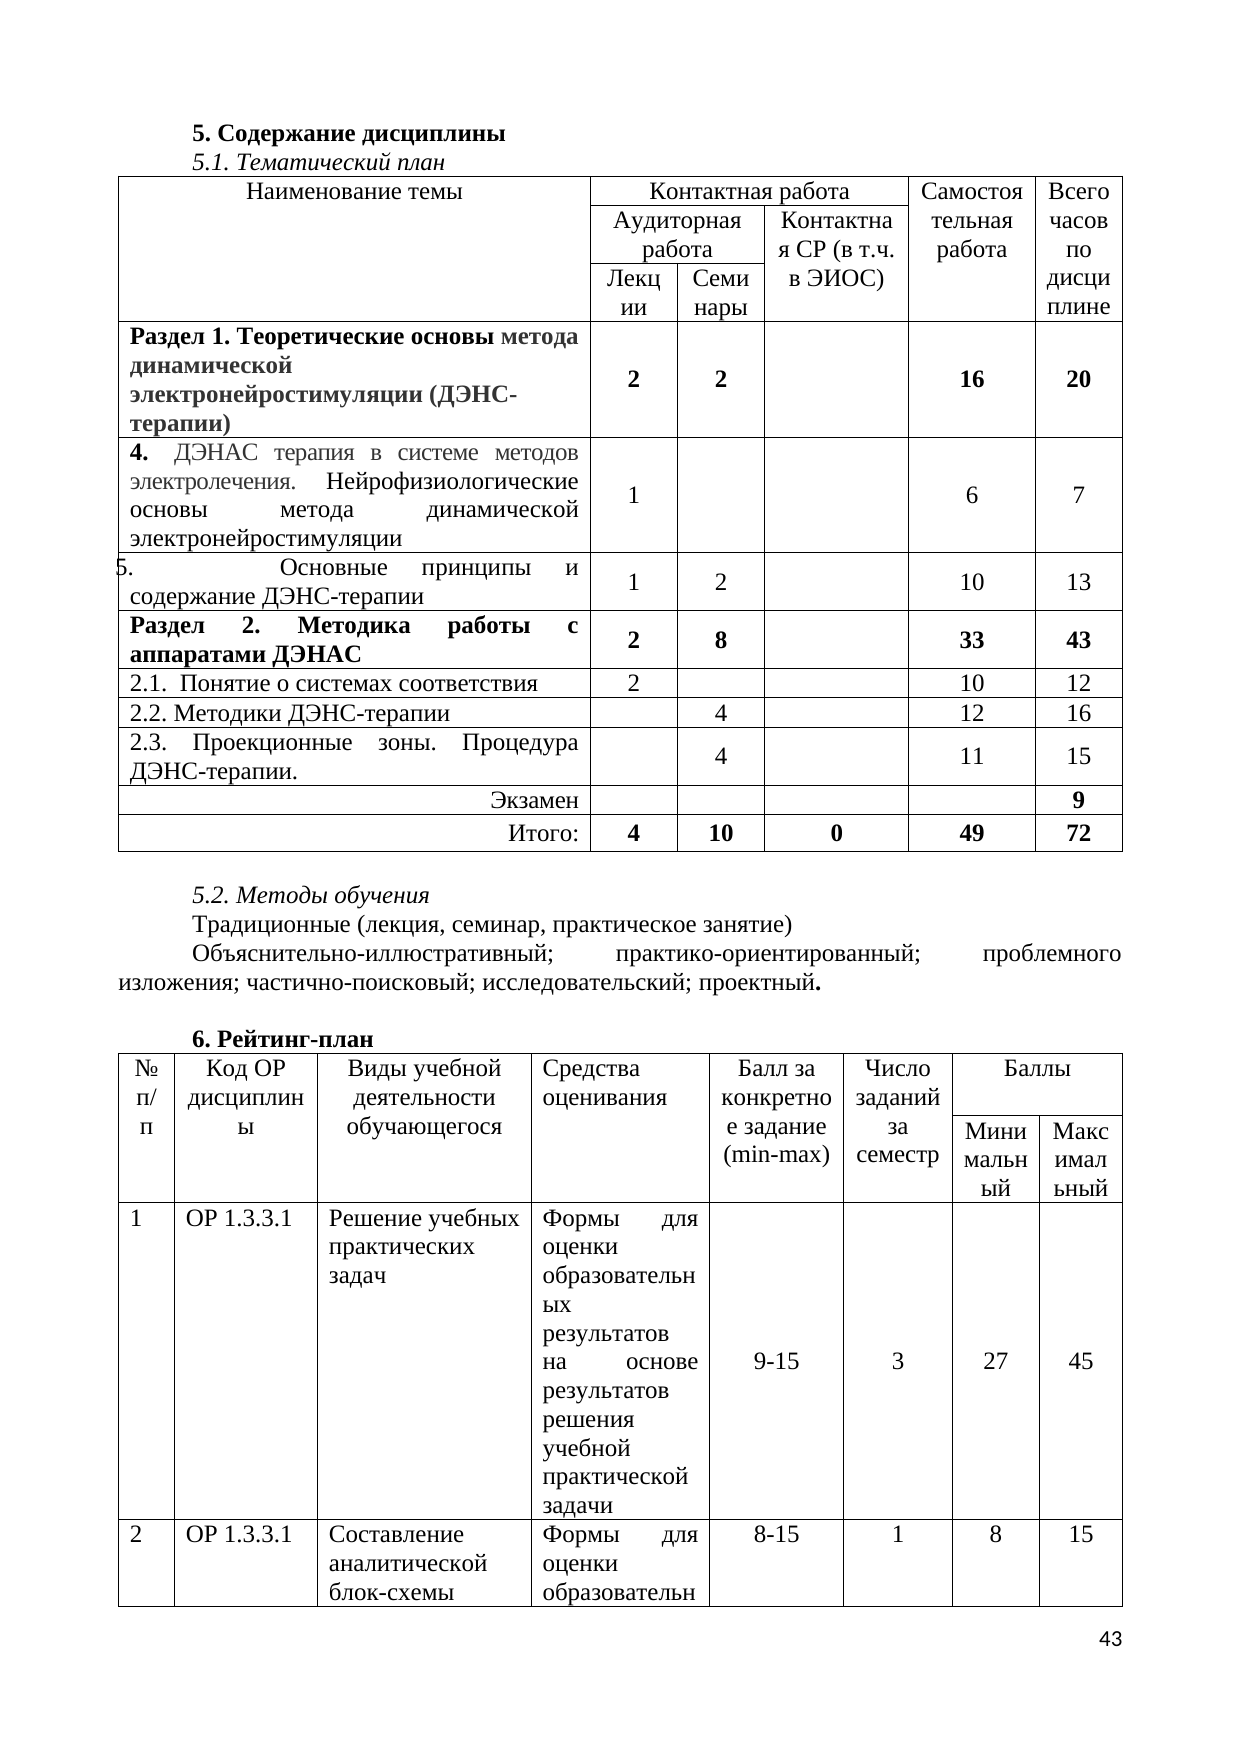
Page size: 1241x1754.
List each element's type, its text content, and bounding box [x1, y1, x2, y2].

table_cell 9 [1036, 786, 1122, 814]
table_cell 10 [678, 815, 764, 851]
table_cell [678, 786, 764, 814]
table_header Самостоятельная работа [909, 177, 1035, 321]
table_cell Итого: [119, 815, 590, 851]
table_cell 1 [119, 1203, 174, 1519]
table_cell Раздел 2. Методика работы с аппаратами ДЭНАС [119, 611, 590, 668]
table_header Число заданий за семестр [844, 1054, 952, 1202]
table_header Код ОР дисциплины [175, 1054, 317, 1202]
table_cell 2.2. Методики ДЭНС-терапии [119, 698, 590, 727]
table_cell Семинары [678, 264, 764, 321]
table_cell 11 [909, 728, 1035, 784]
table_cell 9-15 [710, 1203, 843, 1519]
table_cell 33 [909, 611, 1035, 668]
table_header Баллы [953, 1054, 1122, 1115]
table_cell Основные принципы и содержание ДЭНС-терапии [119, 553, 590, 610]
table_header Виды учебной деятельности обучающегося [318, 1054, 531, 1202]
table_cell 2 [591, 669, 677, 697]
table_cell [909, 786, 1035, 814]
table_cell Лекции [591, 264, 677, 321]
table_header Наименование темы [119, 177, 590, 321]
table_cell 2.3. Проекционные зоны. Процедура ДЭНС-терапии. [119, 728, 590, 784]
table_cell 2 [591, 611, 677, 668]
text Объяснительно-иллюстративный; практико-ориентированный; проблемного изложения; частично-поисковый; исследовательский; проектный. [118, 938, 1122, 995]
table_cell 3 [844, 1203, 952, 1519]
table_cell 43 [1036, 611, 1122, 668]
text 6. Рейтинг-план [118, 1024, 1122, 1053]
table_cell 7 [1036, 438, 1122, 552]
text 5. Содержание дисциплины [118, 118, 1122, 147]
table_cell [678, 438, 764, 552]
table_cell 8 [678, 611, 764, 668]
table_cell 2 [119, 1520, 174, 1606]
table_cell [765, 728, 908, 784]
table_cell Аудиторная работа [591, 206, 764, 263]
table_cell Минимальный [953, 1116, 1039, 1202]
table_cell 10 [909, 553, 1035, 610]
table_cell 15 [1040, 1520, 1122, 1606]
table_cell 20 [1036, 322, 1122, 436]
table_cell 4 [678, 698, 764, 727]
table_cell [765, 553, 908, 610]
table_cell 8-15 [710, 1520, 843, 1606]
table_cell 2 [678, 553, 764, 610]
table_cell 12 [909, 698, 1035, 727]
table_cell 2 [678, 322, 764, 436]
table_cell [765, 786, 908, 814]
table_cell ДЭНАС терапия в системе методов электролечения. Нейрофизиологические основы метода динамической электронейростимуляции [119, 438, 590, 552]
table_cell [765, 322, 908, 436]
table_cell 16 [909, 322, 1035, 436]
table_cell [591, 728, 677, 784]
table_cell [765, 669, 908, 697]
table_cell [532, 1520, 709, 1606]
table_cell Экзамен [119, 786, 590, 814]
table_cell 1 [591, 438, 677, 552]
table_cell [765, 611, 908, 668]
table_header Всего часов по дисциплине [1036, 177, 1122, 321]
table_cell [318, 1520, 531, 1606]
table_cell [765, 698, 908, 727]
table_cell 27 [953, 1203, 1039, 1519]
table_cell ОР 1.3.3.1 [175, 1520, 317, 1606]
table_cell 15 [1036, 728, 1122, 784]
table_cell Контактная СР (в т.ч. в ЭИОС) [765, 206, 908, 321]
table_cell 2 [591, 322, 677, 436]
table_cell 2.1. Понятие о системах соответствия [119, 669, 590, 697]
table_cell 4 [678, 728, 764, 784]
table_cell 49 [909, 815, 1035, 851]
table_cell 13 [1036, 553, 1122, 610]
table_cell Раздел 1. Теоретические основы метода динамической электронейростимуляции (ДЭНС-терапии) [119, 322, 590, 436]
table_cell 0 [765, 815, 908, 851]
table_cell 1 [844, 1520, 952, 1606]
table_cell 8 [953, 1520, 1039, 1606]
table_cell [765, 438, 908, 552]
table_cell 12 [1036, 669, 1122, 697]
table_header Средства оценивания [532, 1054, 709, 1202]
table_cell Максимальный [1040, 1116, 1122, 1202]
table_cell [591, 786, 677, 814]
table_cell 45 [1040, 1203, 1122, 1519]
table_cell 72 [1036, 815, 1122, 851]
table_header Балл за конкретное задание (min-max) [710, 1054, 843, 1202]
table_cell 1 [591, 553, 677, 610]
table_header № п/п [119, 1054, 174, 1202]
table_header Контактная работа [591, 177, 908, 205]
table_cell 16 [1036, 698, 1122, 727]
table_cell [678, 669, 764, 697]
text Традиционные (лекция, семинар, практическое занятие) [118, 909, 1122, 938]
table_cell Решение учебных практических задач [318, 1203, 531, 1519]
text 5.1. Тематический план [118, 147, 1122, 176]
text 5.2. Методы обучения [118, 880, 1122, 909]
table_cell 6 [909, 438, 1035, 552]
table_cell ОР 1.3.3.1 [175, 1203, 317, 1519]
table_cell 10 [909, 669, 1035, 697]
table_cell [591, 698, 677, 727]
table_cell 4 [591, 815, 677, 851]
table_cell Формы для оценки образовательных результатов на основе результатов решения учебной практической задачи [532, 1203, 709, 1519]
